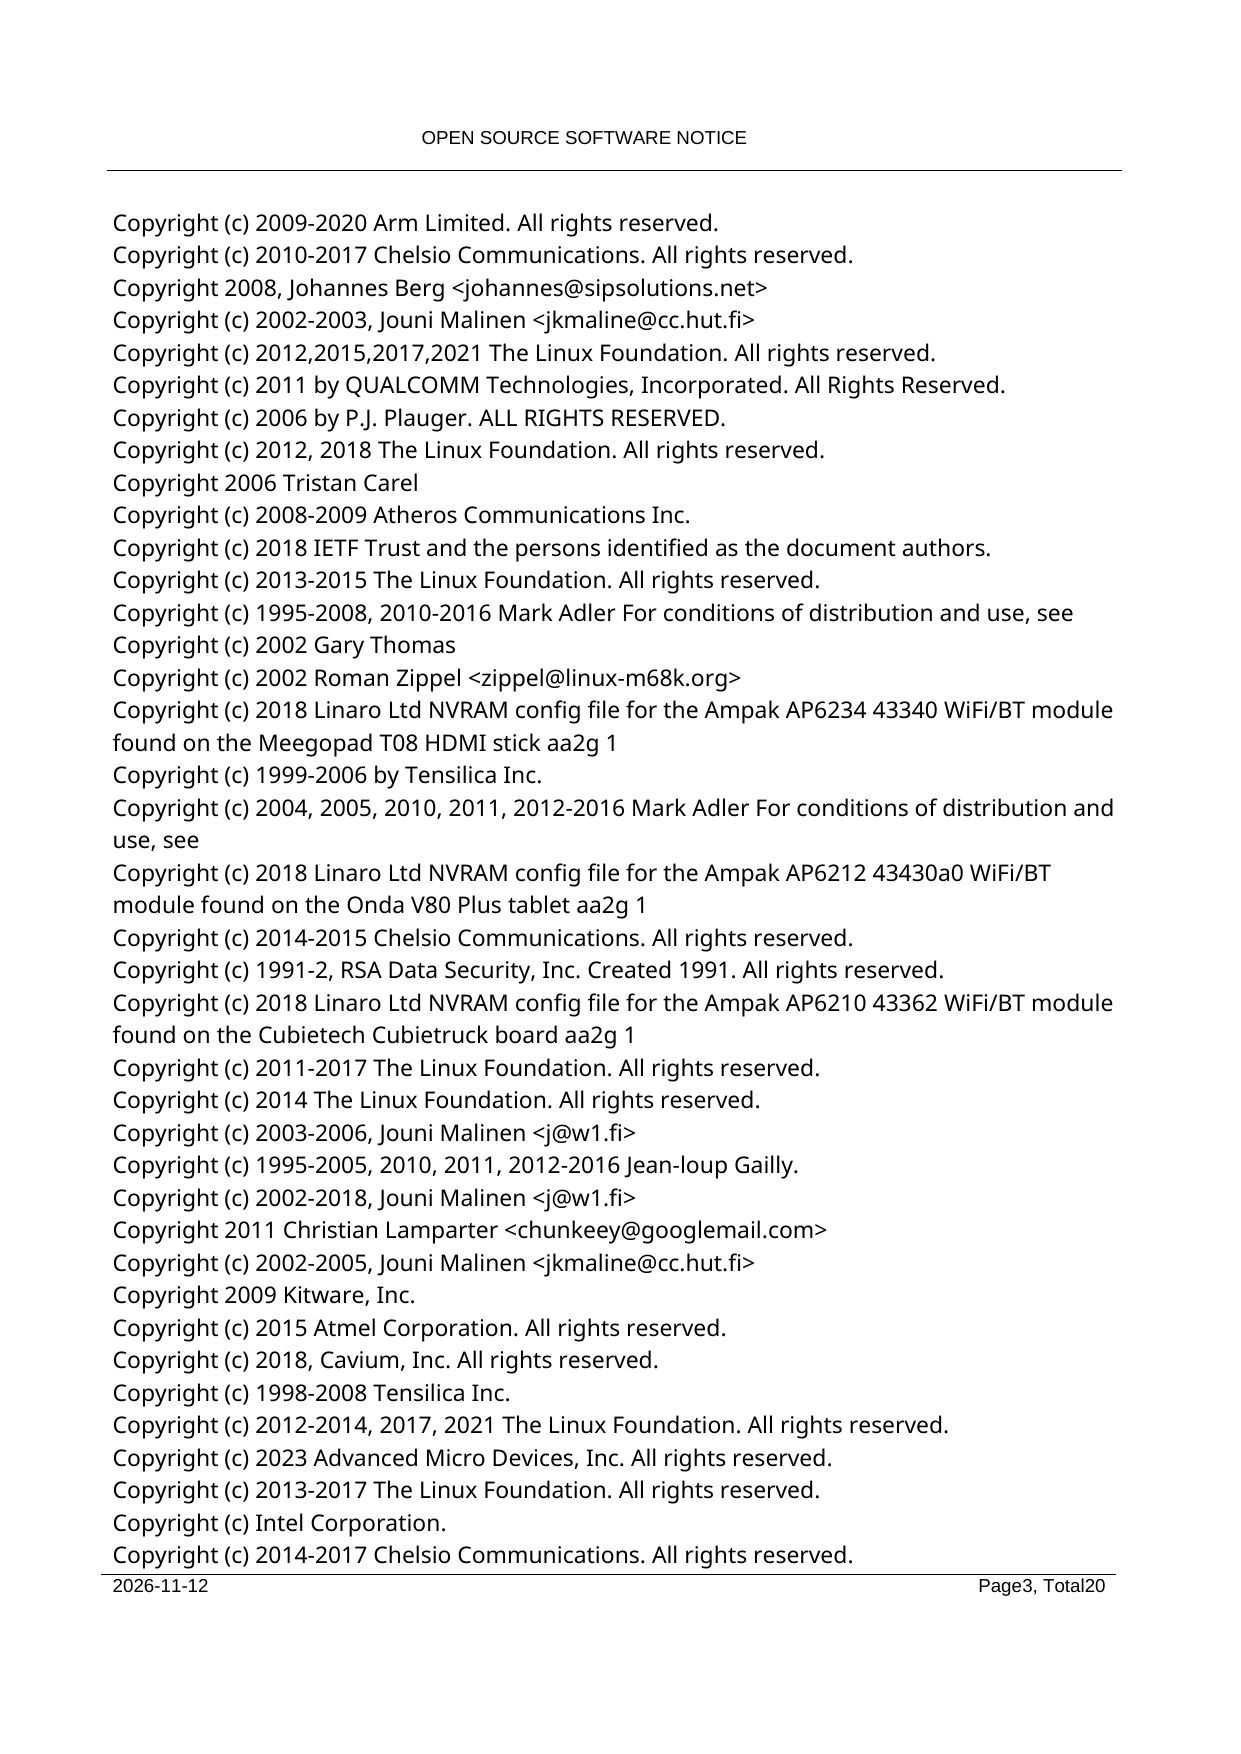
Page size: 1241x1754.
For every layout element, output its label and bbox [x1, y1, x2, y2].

text [112, 206, 1128, 1571]
